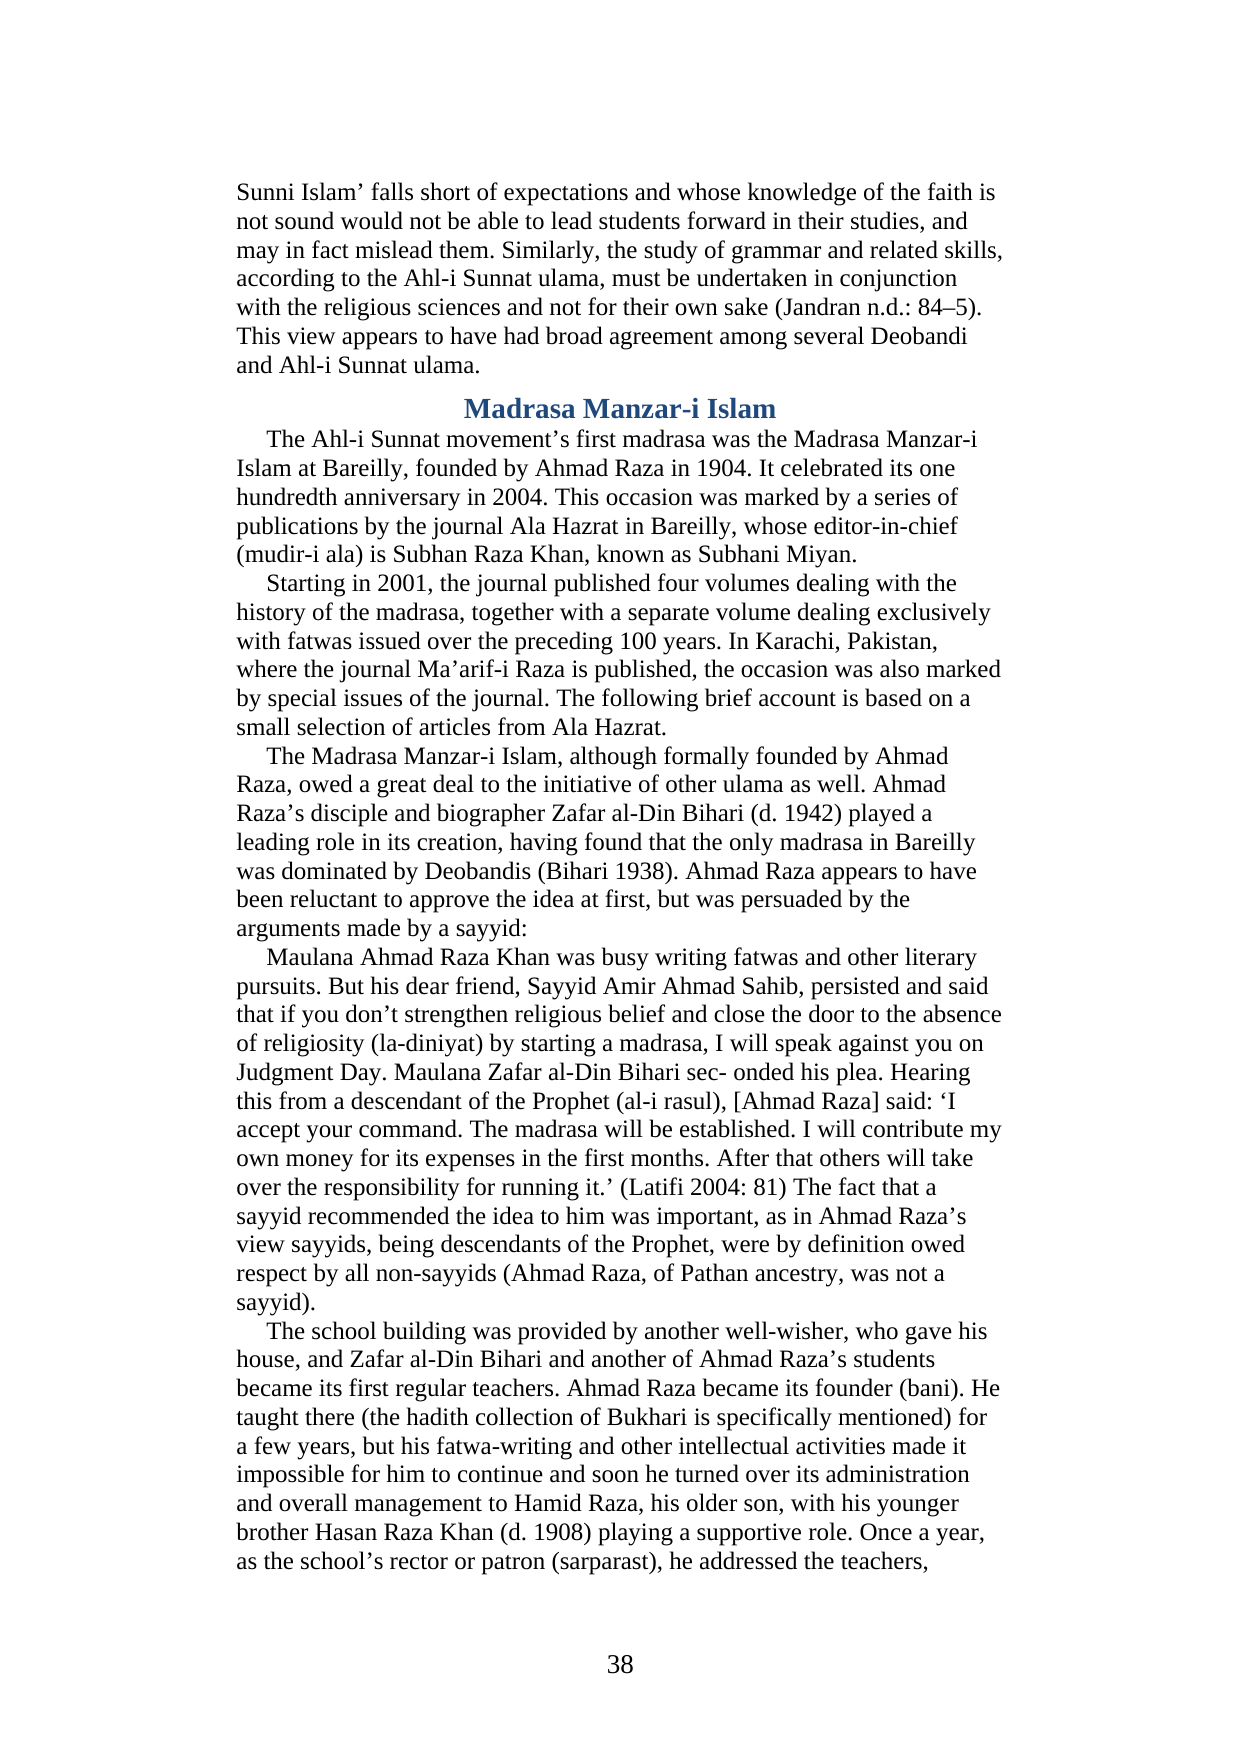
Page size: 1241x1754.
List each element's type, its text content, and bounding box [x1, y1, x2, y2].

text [236, 177, 1004, 378]
text Starting in 2001, the journal published four volumes dealing with the history of the madrasa, together with a separate volume dealing exclusively with fatwas issued over the preceding 100 years. In Karachi, Pakistan, where the journal Ma’arif-i Raza is published, the occasion was also marked by special issues of the journal. The following brief account is based on a small selection of articles from Ala Hazrat. [236, 568, 1004, 741]
subtitle Madrasa Manzar-i Islam [236, 391, 1004, 424]
text Maulana Ahmad Raza Khan was busy writing fatwas and other literary pursuits. But his dear friend, Sayyid Amir Ahmad Sahib, persisted and said that if you don’t strengthen religious belief and close the door to the absence of religiosity (la-diniyat) by starting a madrasa, I will speak against you on Judgment Day. Maulana Zafar al-Din Bihari sec- onded his plea. Hearing this from a descendant of the Prophet (al-i rasul), [Ahmad Raza] said: ‘I accept your command. The madrasa will be established. I will contribute my own money for its expenses in the first months. After that others will take over the responsibility for running it.’ (Latifi 2004: 81) The fact that a sayyid recommended the idea to him was important, as in Ahmad Raza’s view sayyids, being descendants of the Prophet, were by definition owed respect by all non-sayyids (Ahmad Raza, of Pathan ancestry, was not a sayyid). [236, 942, 1004, 1316]
text The Ahl-i Sunnat movement’s first madrasa was the Madrasa Manzar-i Islam at Bareilly, founded by Ahmad Raza in 1904. It celebrated its one hundredth anniversary in 2004. This occasion was marked by a series of publications by the journal Ala Hazrat in Bareilly, whose editor-in-chief (mudir-i ala) is Subhan Raza Khan, known as Subhani Miyan. [236, 424, 1004, 568]
text The Madrasa Manzar-i Islam, although formally founded by Ahmad Raza, owed a great deal to the initiative of other ulama as well. Ahmad Raza’s disciple and biographer Zafar al-Din Bihari (d. 1942) played a leading role in its creation, having found that the only madrasa in Bareilly was dominated by Deobandis (Bihari 1938). Ahmad Raza appears to have been reluctant to approve the idea at first, but was persuaded by the arguments made by a sayyid: [236, 741, 1004, 942]
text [236, 1316, 1004, 1574]
